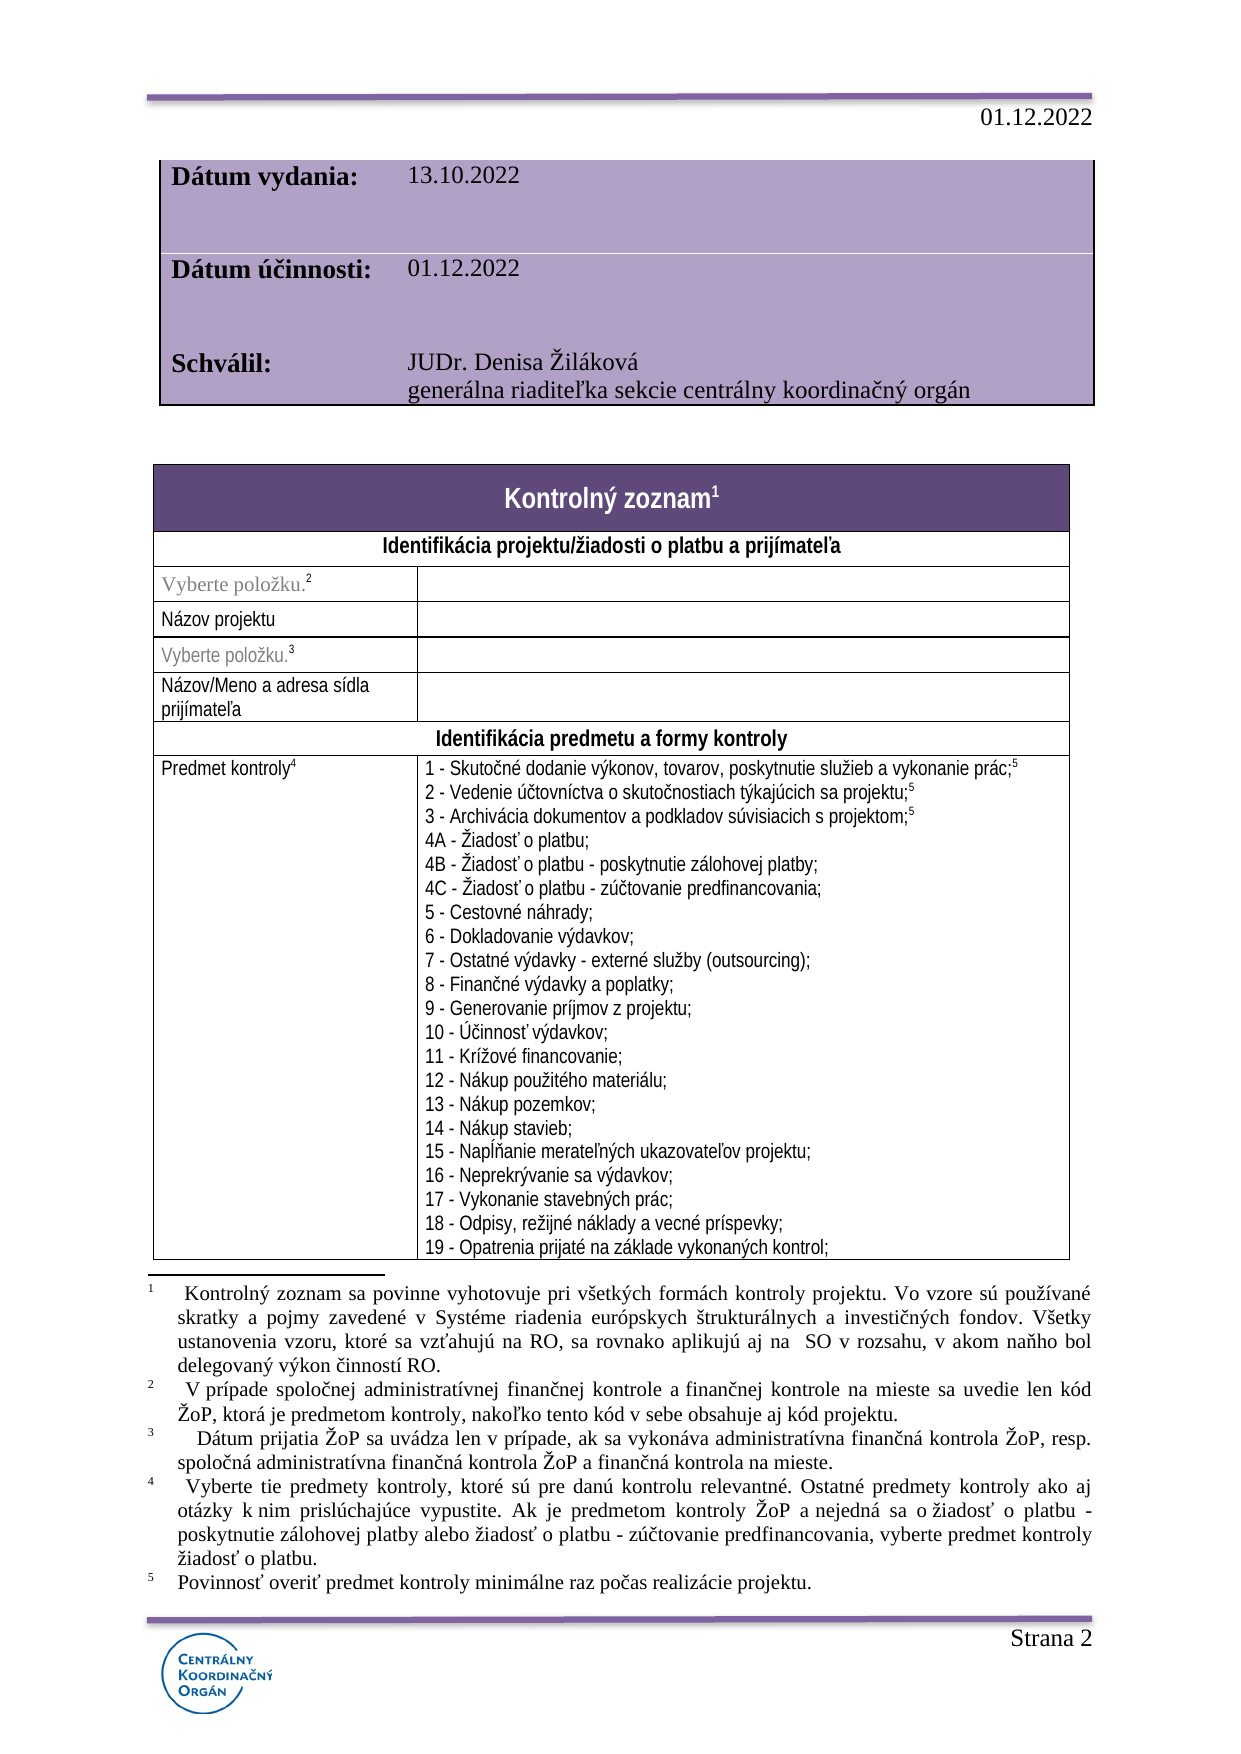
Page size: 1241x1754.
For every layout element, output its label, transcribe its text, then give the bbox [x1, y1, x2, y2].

table_cell [418, 638, 1069, 672]
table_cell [418, 756, 1069, 1259]
table_cell [154, 638, 417, 672]
table_cell Názov projektu [154, 602, 417, 636]
table_cell [154, 567, 417, 601]
table_cell Dátum účinnosti: [161, 254, 396, 347]
table_cell [418, 602, 1069, 636]
table_cell Dátum vydania: [161, 160, 396, 253]
table_cell JUDr. Denisa Žiláková generálna riaditeľka sekcie centrálny koordinačný orgán [396, 347, 1093, 404]
picture [159, 1631, 272, 1713]
table_cell Predmet kontroly [154, 756, 417, 1259]
table_cell [418, 673, 1069, 721]
table_cell Názov/Meno a adresa sídla prijímateľa [154, 673, 417, 721]
table_cell Schválil: [161, 347, 396, 404]
table_header Kontrolný zoznam [154, 465, 1069, 531]
table_cell [418, 567, 1069, 601]
table_cell [396, 254, 1093, 347]
table_cell Identifikácia predmetu a formy kontroly [154, 722, 1069, 755]
table_cell [396, 160, 1093, 253]
table_cell Identifikácia projektu/žiadosti o platbu a prijímateľa [154, 532, 1069, 566]
